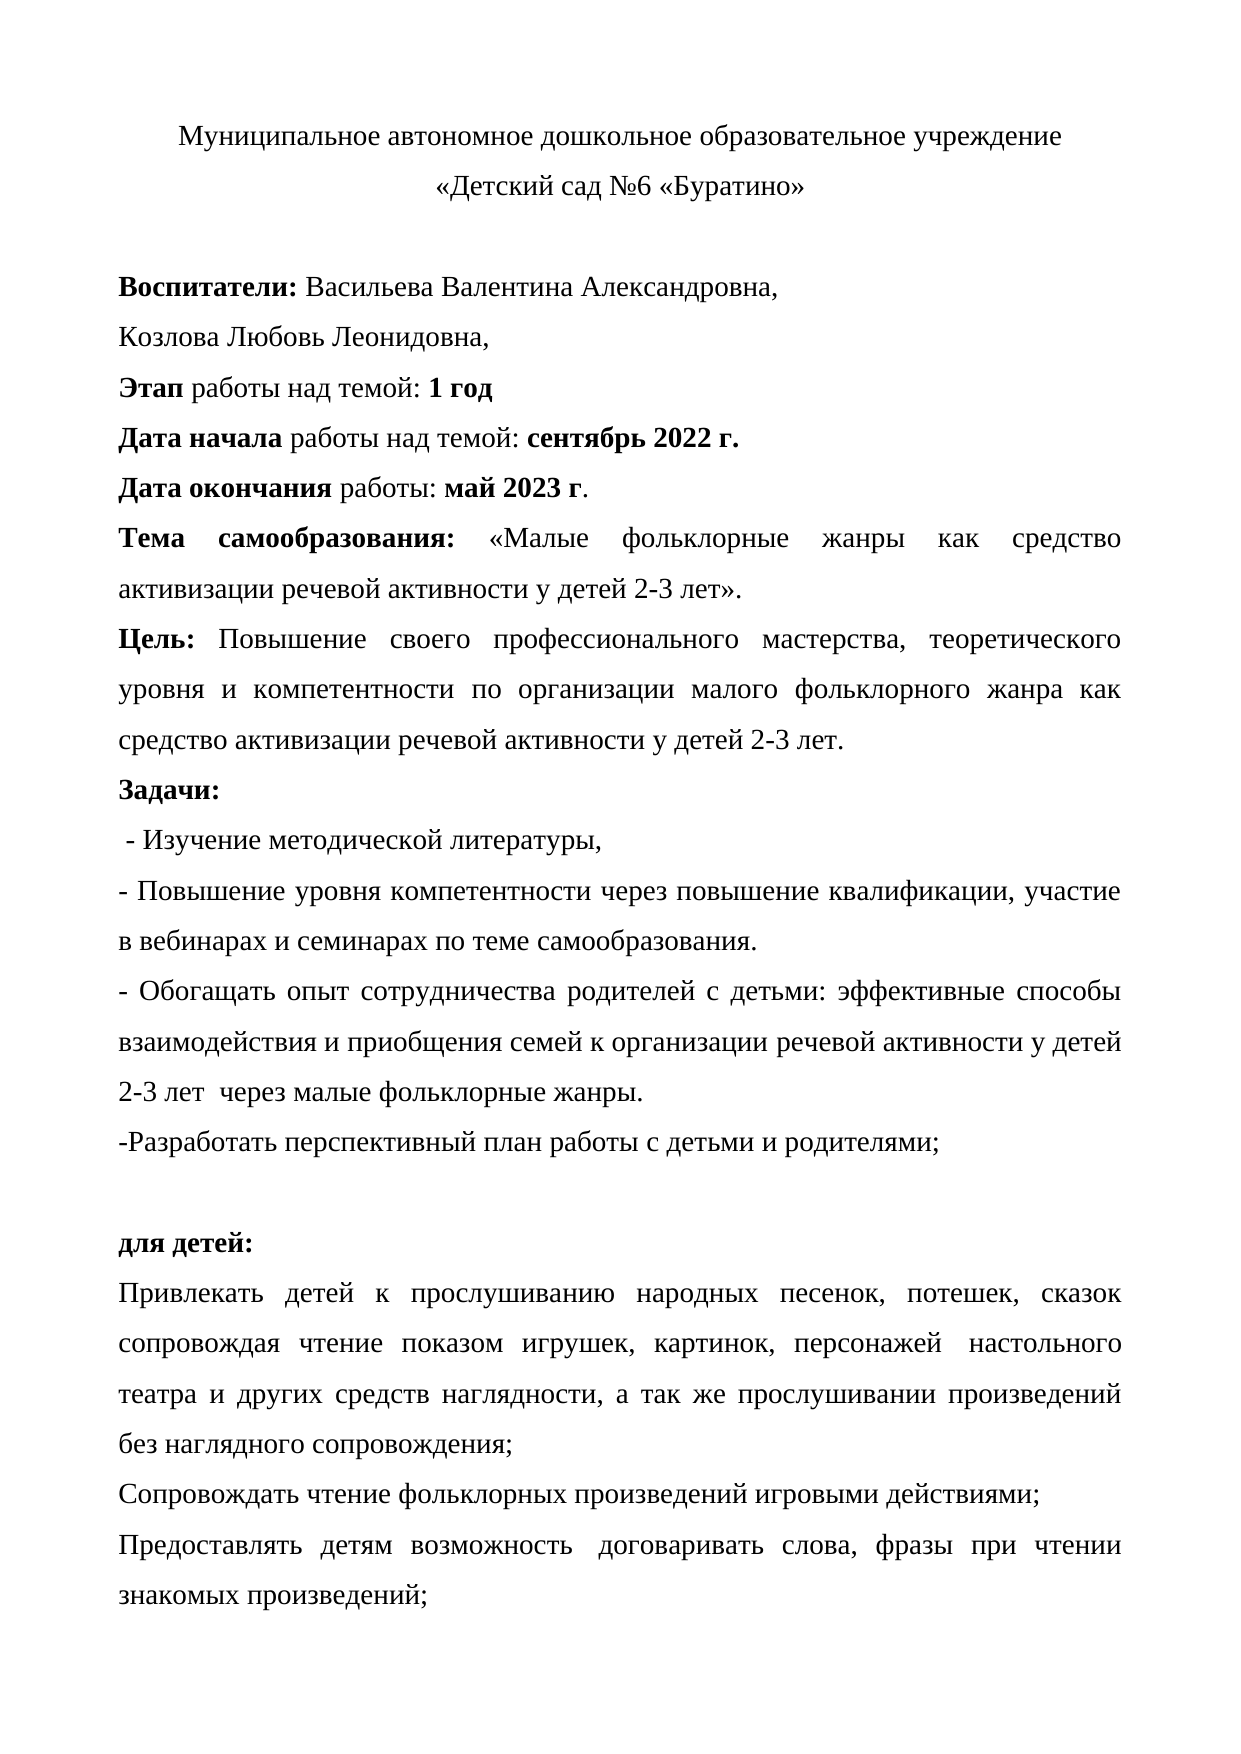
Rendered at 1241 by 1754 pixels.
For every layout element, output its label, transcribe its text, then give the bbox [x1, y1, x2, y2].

text Этап работы над темой: 1 год [118, 370, 1122, 403]
text Сопровождать чтение фольклорных произведений игровыми действиями; [118, 1477, 1122, 1510]
text для детей: [118, 1225, 1122, 1258]
text - Обогащать опыт сотрудничества родителей с детьми: эффективные способы взаимодействия и приобщения семей к организации речевой активности у детей 2-3 лет через малые фольклорные жанры. [118, 973, 1122, 1108]
text Тема самообразования: «Малые фольклорные жанры как средство активизации речевой активности у детей 2-3 лет». [118, 521, 1122, 604]
text Дата начала работы над темой: сентябрь 2022 г. [118, 420, 1122, 453]
text Воспитатели: Васильева Валентина Александровна, [118, 269, 1122, 303]
text Муниципальное автономное дошкольное образовательное учреждение [118, 118, 1122, 152]
text - Повышение уровня компетентности через повышение квалификации, участие в вебинарах и семинарах по теме самообразования. [118, 873, 1122, 957]
text Дата окончания работы: май 2023 г. [118, 470, 1122, 504]
text -Разработать перспективный план работы с детьми и родителями; [118, 1124, 1122, 1158]
text Задачи: [118, 772, 1122, 806]
text Предоставлять детям возможность договаривать слова, фразы при чтении знакомых произведений; [118, 1527, 1122, 1611]
text Козлова Любовь Леонидовна, [118, 319, 1122, 353]
text Цель: Повышение своего профессионального мастерства, теоретического уровня и компетентности по организации малого фольклорного жанра как средство активизации речевой активности у детей 2-3 лет. [118, 621, 1122, 755]
text - Изучение методической литературы, [118, 822, 1122, 856]
text Привлекать детей к прослушиванию народных песенок, потешек, сказок сопровождая чтение показом игрушек, картинок, персонажей настольного театра и других средств наглядности, а так же прослушивании произведений без наглядного сопровождения; [118, 1275, 1122, 1460]
text «Детский сад №6 «Буратино» [118, 168, 1122, 202]
